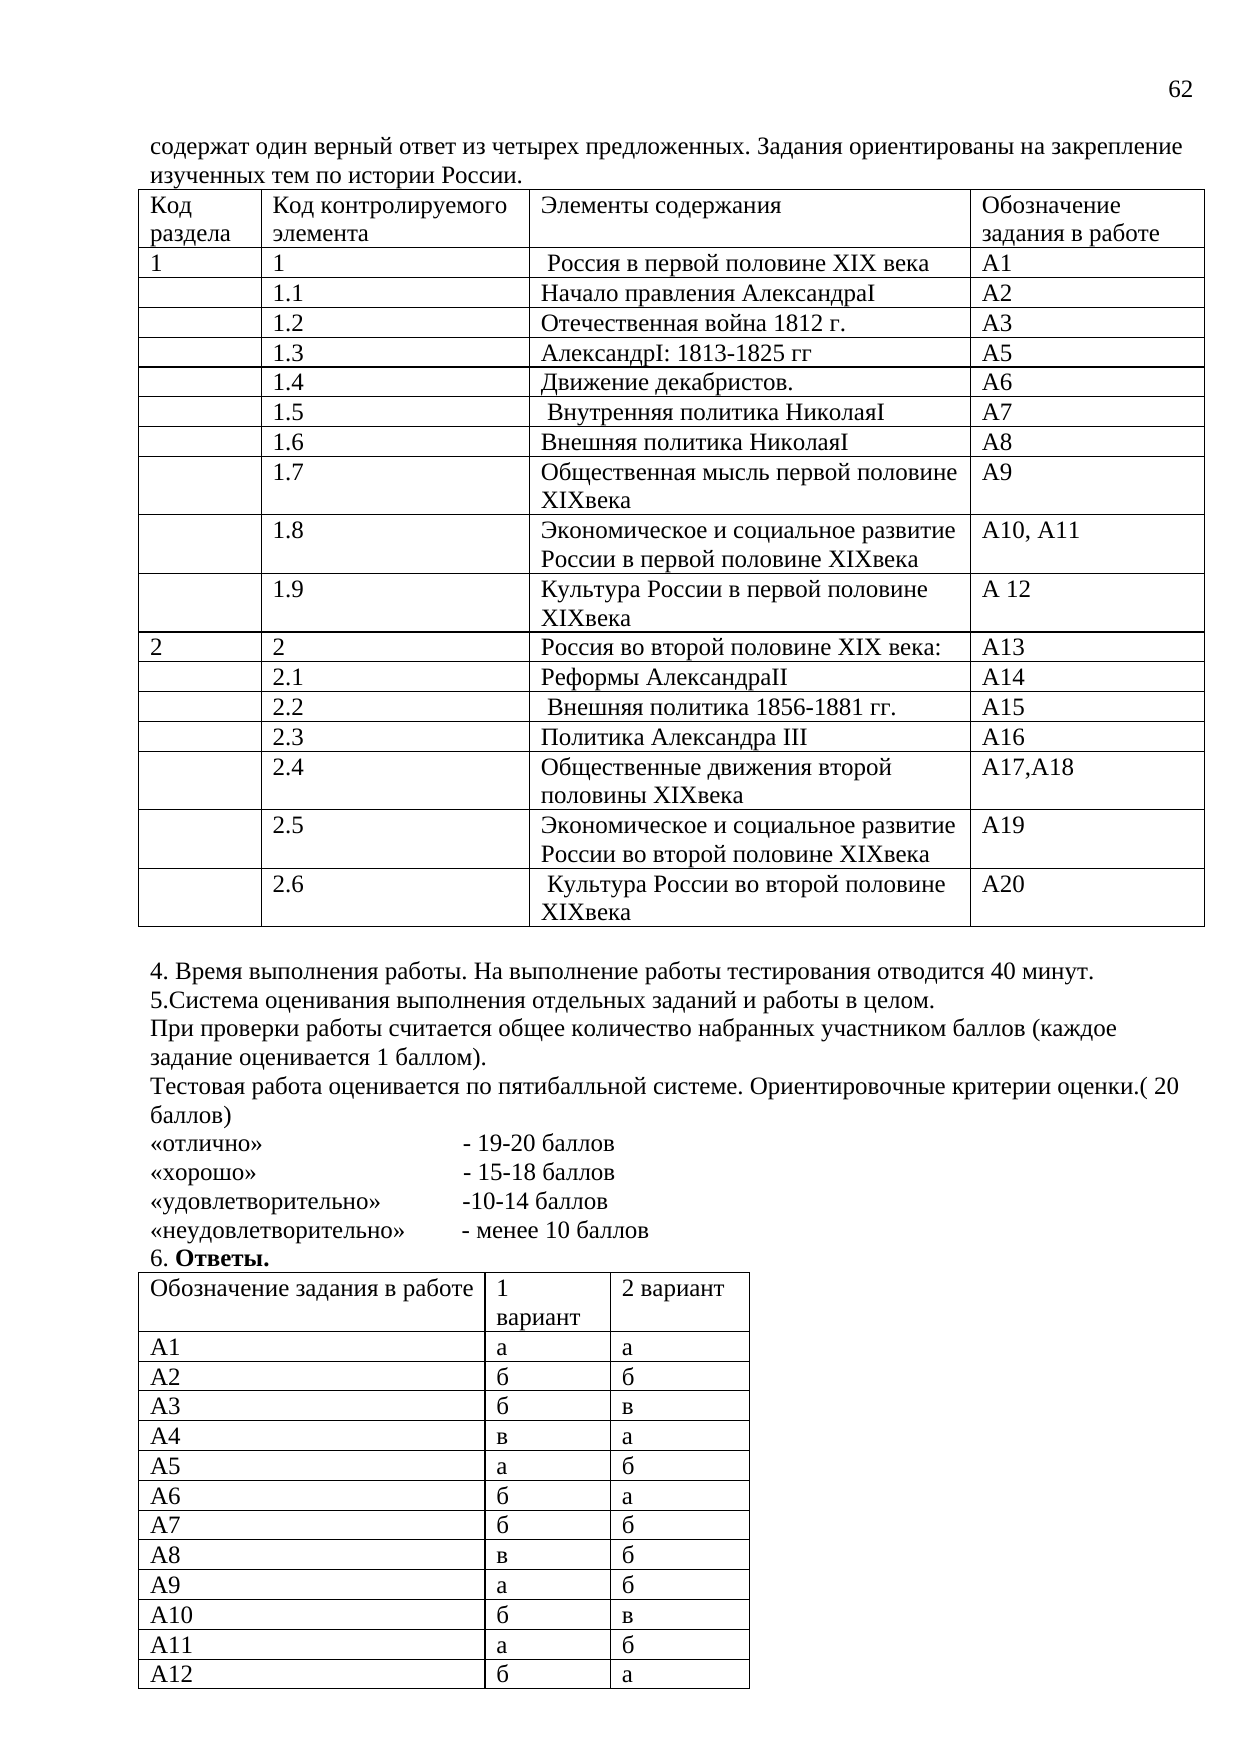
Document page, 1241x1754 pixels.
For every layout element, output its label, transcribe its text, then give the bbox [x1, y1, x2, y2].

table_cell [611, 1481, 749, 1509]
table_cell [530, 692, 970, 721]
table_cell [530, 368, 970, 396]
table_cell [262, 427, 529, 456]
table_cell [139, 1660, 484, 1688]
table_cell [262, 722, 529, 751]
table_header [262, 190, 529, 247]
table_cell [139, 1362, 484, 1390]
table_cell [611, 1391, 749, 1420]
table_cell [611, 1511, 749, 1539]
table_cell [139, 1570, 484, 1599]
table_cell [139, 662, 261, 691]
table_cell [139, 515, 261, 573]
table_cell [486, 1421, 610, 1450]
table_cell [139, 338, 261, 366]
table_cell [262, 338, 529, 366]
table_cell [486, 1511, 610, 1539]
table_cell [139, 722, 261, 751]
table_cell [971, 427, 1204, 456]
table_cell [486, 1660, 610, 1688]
text «неудовлетворительно» - менее 10 баллов [150, 1215, 1193, 1243]
text «отлично» - 19-20 баллов [150, 1128, 1193, 1157]
text При проверки работы считается общее количество набранных участником баллов (каждое задание оценивается 1 баллом). [150, 1013, 1193, 1071]
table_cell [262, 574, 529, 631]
text Тестовая работа оценивается по пятибалльной системе. Ориентировочные критерии оценки.( 20 баллов) [150, 1071, 1193, 1128]
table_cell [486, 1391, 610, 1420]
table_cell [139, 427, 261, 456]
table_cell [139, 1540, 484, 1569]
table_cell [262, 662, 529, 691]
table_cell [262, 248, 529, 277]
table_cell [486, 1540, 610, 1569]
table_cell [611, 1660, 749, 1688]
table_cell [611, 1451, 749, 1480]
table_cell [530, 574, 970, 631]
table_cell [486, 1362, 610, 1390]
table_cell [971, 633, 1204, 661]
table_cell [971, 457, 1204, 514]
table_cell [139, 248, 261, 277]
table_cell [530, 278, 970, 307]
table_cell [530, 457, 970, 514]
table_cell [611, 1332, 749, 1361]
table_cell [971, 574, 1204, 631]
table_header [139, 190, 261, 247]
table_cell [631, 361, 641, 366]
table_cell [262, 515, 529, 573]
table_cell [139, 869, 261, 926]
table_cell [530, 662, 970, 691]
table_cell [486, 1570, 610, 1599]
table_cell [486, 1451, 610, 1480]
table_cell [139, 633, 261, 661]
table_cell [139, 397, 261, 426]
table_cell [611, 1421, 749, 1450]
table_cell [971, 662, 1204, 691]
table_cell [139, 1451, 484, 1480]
text «удовлетворительно» -10-14 баллов [150, 1186, 1193, 1215]
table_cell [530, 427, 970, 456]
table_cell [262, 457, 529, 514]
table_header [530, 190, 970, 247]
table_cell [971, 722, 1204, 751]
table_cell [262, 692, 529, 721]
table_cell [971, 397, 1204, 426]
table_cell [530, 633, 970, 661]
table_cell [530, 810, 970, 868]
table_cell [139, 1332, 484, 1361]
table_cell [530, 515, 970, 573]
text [150, 131, 1193, 189]
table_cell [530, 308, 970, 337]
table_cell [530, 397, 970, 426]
text 5.Система оценивания выполнения отдельных заданий и работы в целом. [150, 985, 1193, 1013]
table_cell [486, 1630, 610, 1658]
text 6. Ответы. [150, 1243, 1193, 1272]
text «хорошо» - 15-18 баллов [150, 1157, 1193, 1186]
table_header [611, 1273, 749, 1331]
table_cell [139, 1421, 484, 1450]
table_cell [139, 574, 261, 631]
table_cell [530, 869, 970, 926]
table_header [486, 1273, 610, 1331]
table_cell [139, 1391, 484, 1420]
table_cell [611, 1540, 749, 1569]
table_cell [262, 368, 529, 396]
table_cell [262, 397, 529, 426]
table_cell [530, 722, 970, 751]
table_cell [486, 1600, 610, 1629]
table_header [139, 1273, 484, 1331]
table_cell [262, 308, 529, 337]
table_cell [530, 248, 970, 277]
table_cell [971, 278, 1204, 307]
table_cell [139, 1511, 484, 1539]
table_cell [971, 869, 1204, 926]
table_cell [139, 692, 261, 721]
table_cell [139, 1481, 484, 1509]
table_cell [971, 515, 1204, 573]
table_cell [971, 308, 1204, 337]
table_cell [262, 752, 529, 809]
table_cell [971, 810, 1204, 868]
text 4. Время выполнения работы. На выполнение работы тестирования отводится 40 минут. [150, 956, 1193, 985]
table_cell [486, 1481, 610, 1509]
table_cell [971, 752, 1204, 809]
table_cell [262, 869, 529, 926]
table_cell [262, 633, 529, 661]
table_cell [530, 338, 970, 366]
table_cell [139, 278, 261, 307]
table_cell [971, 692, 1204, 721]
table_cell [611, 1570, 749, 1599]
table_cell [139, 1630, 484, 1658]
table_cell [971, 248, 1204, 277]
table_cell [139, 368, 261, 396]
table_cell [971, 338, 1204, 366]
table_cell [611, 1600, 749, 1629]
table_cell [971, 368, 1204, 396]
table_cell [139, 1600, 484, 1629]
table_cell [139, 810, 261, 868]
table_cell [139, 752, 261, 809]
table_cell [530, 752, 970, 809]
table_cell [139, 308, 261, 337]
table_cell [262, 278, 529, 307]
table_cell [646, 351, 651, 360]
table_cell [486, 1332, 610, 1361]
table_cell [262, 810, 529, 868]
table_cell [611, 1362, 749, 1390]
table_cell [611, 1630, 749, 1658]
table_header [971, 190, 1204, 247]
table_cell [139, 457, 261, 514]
